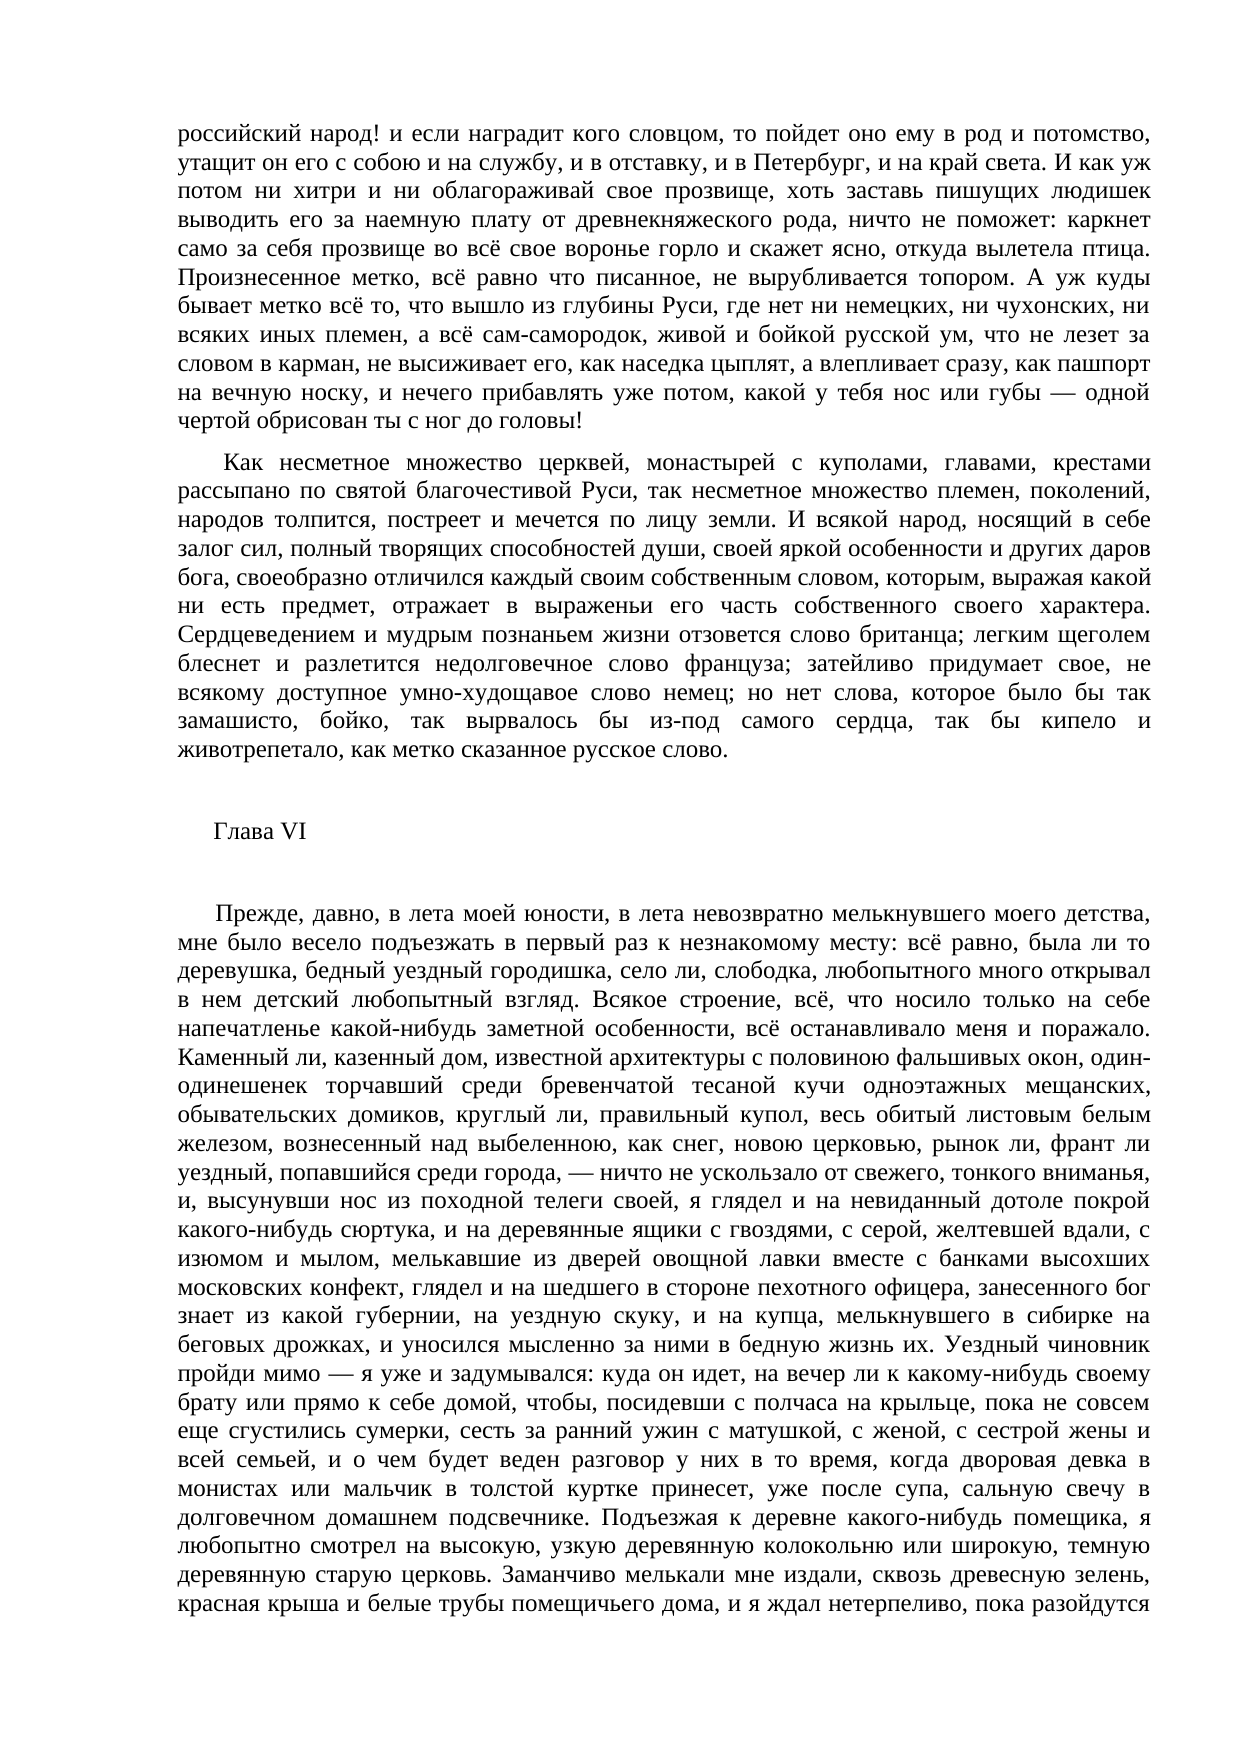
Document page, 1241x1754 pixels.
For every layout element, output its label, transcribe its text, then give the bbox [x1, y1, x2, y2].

text Глава VI [177, 816, 1152, 845]
text Как несметное множество церквей, монастырей с куполами, главами, крестами рассыпано по святой благочестивой Руси, так несметное множество племен, поколений, народов толпится, постреет и мечется по лицу земли. И всякой народ, носящий в себе залог сил, полный творящих способностей души, своей яркой особенности и других даров бога, своеобразно отличился каждый своим собственным словом, которым, выражая какой ни есть предмет, отражает в выраженьи его часть собственного своего характера. Сердцеведением и мудрым познаньем жизни отзовется слово британца; легким щеголем блеснет и разлетится недолговечное слово француза; затейливо придумает свое, не всякому доступное умно-худощавое слово немец; но нет слова, которое было бы так замашисто, бойко, так вырвалось бы из-под самого сердца, так бы кипело и животрепетало, как метко сказанное русское слово. [177, 447, 1152, 763]
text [177, 898, 1152, 1617]
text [177, 118, 1152, 434]
